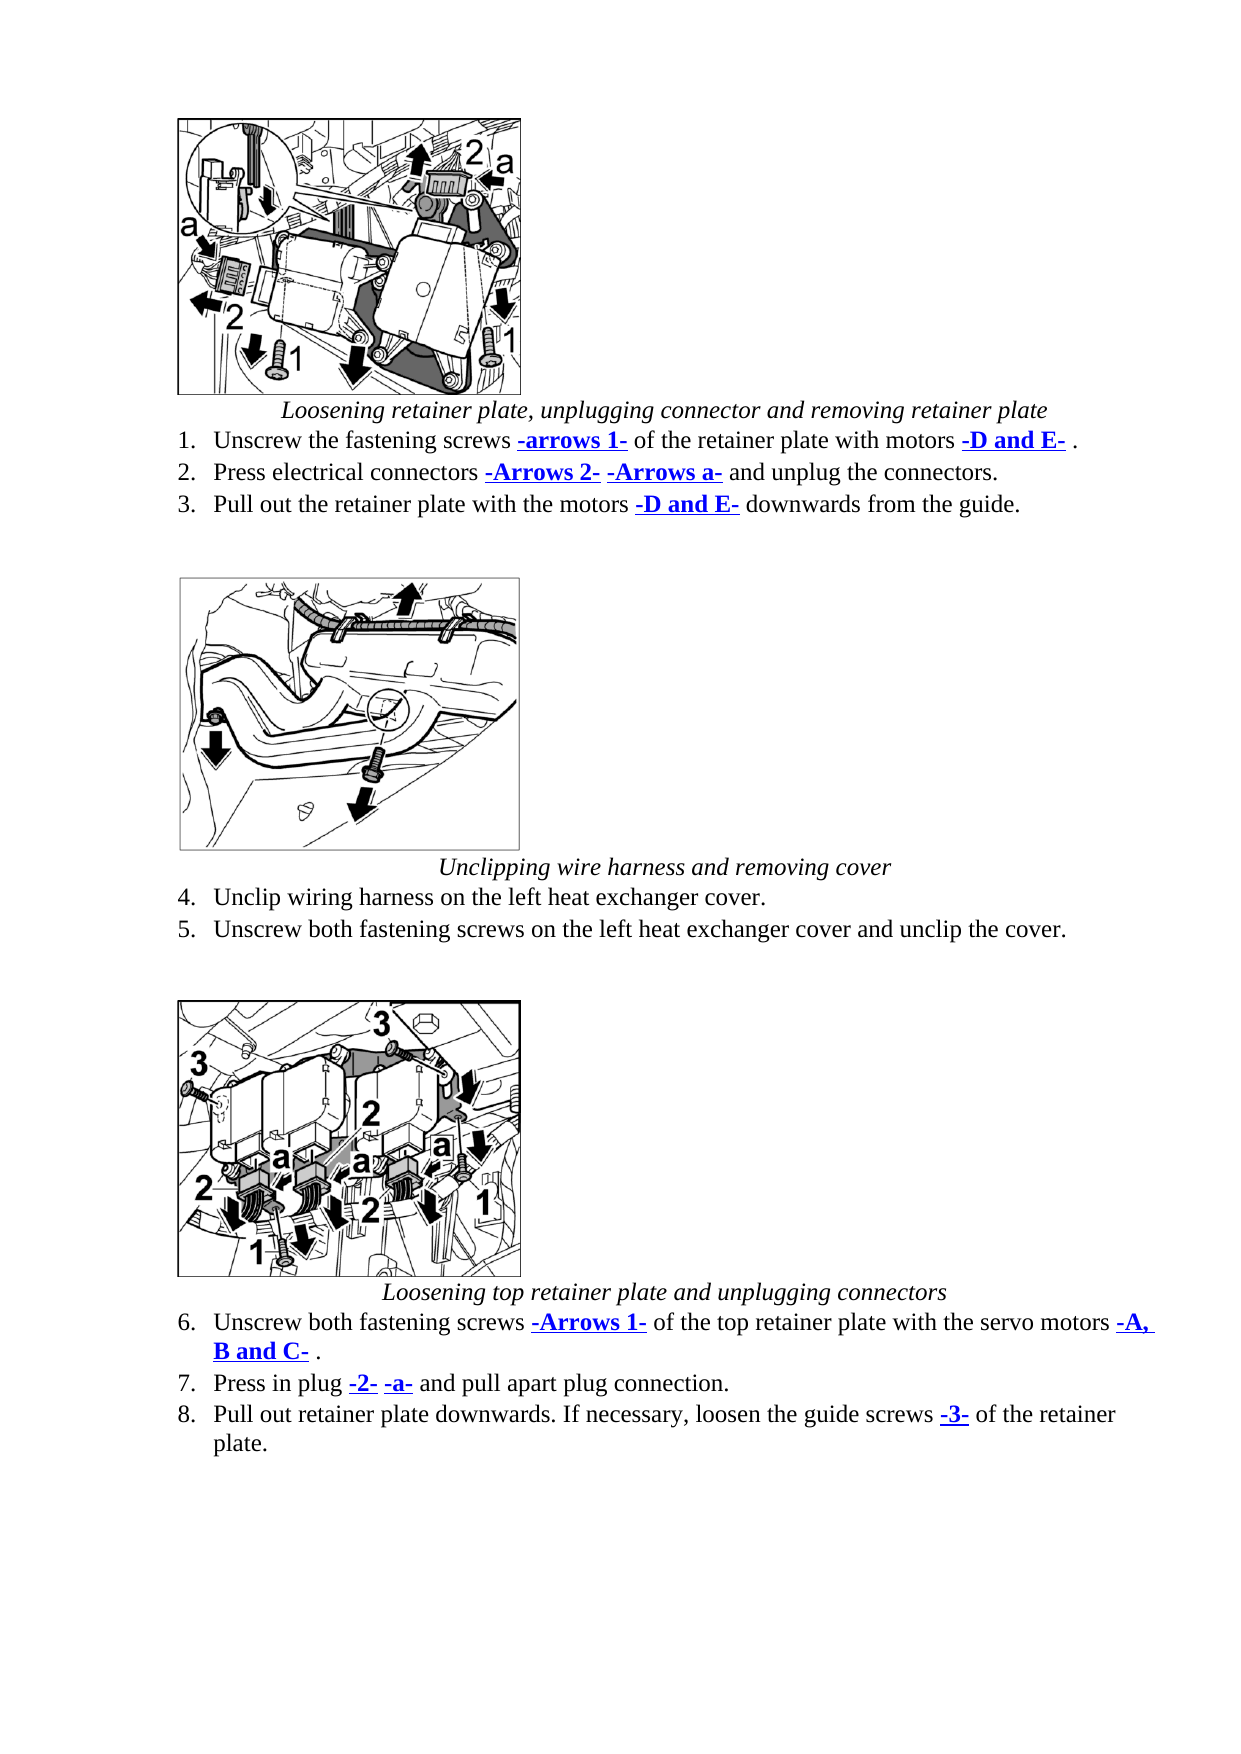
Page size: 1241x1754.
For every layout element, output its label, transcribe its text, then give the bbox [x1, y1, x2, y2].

table_header Press electrical connectors -Arrows 2- -Arrows a- and unplug the connectors. [212, 455, 1005, 487]
table_header 1. [176, 424, 211, 455]
text Loosening retainer plate, unplugging connector and removing retainer plate [177, 395, 1152, 423]
table_header 5. [176, 912, 211, 944]
table_header Unclip wiring harness on the left heat exchanger cover. [212, 880, 773, 912]
table_header Pull out the retainer plate with the motors -D and E- downwards from the guide. [211, 487, 1027, 519]
table_header Press in plug -2- -a- and pull apart plug connection. [211, 1366, 736, 1398]
table_header 8. [176, 1398, 211, 1459]
table_header Pull out retainer plate downwards. If necessary, loosen the guide screws -3- of the retainer plate. [211, 1398, 1159, 1459]
text Loosening top retainer plate and unplugging connectors [177, 1277, 1152, 1306]
table_header 6. [176, 1306, 211, 1366]
picture [177, 1000, 521, 1277]
table_header Unscrew both fastening screws -Arrows 1- of the top retainer plate with the servo motors -A, B and C- . [211, 1306, 1159, 1366]
table_header 4. [176, 880, 212, 912]
table_header 2. [176, 455, 212, 487]
picture [177, 118, 521, 395]
text Unclipping wire harness and removing cover [177, 852, 1152, 880]
table_header Unscrew both fastening screws on the left heat exchanger cover and unclip the cover. [211, 912, 1073, 944]
table_header 3. [176, 487, 211, 519]
table_header 7. [176, 1366, 211, 1398]
picture [177, 575, 521, 852]
table_header Unscrew the fastening screws -arrows 1- of the retainer plate with motors -D and E- . [211, 424, 1084, 455]
